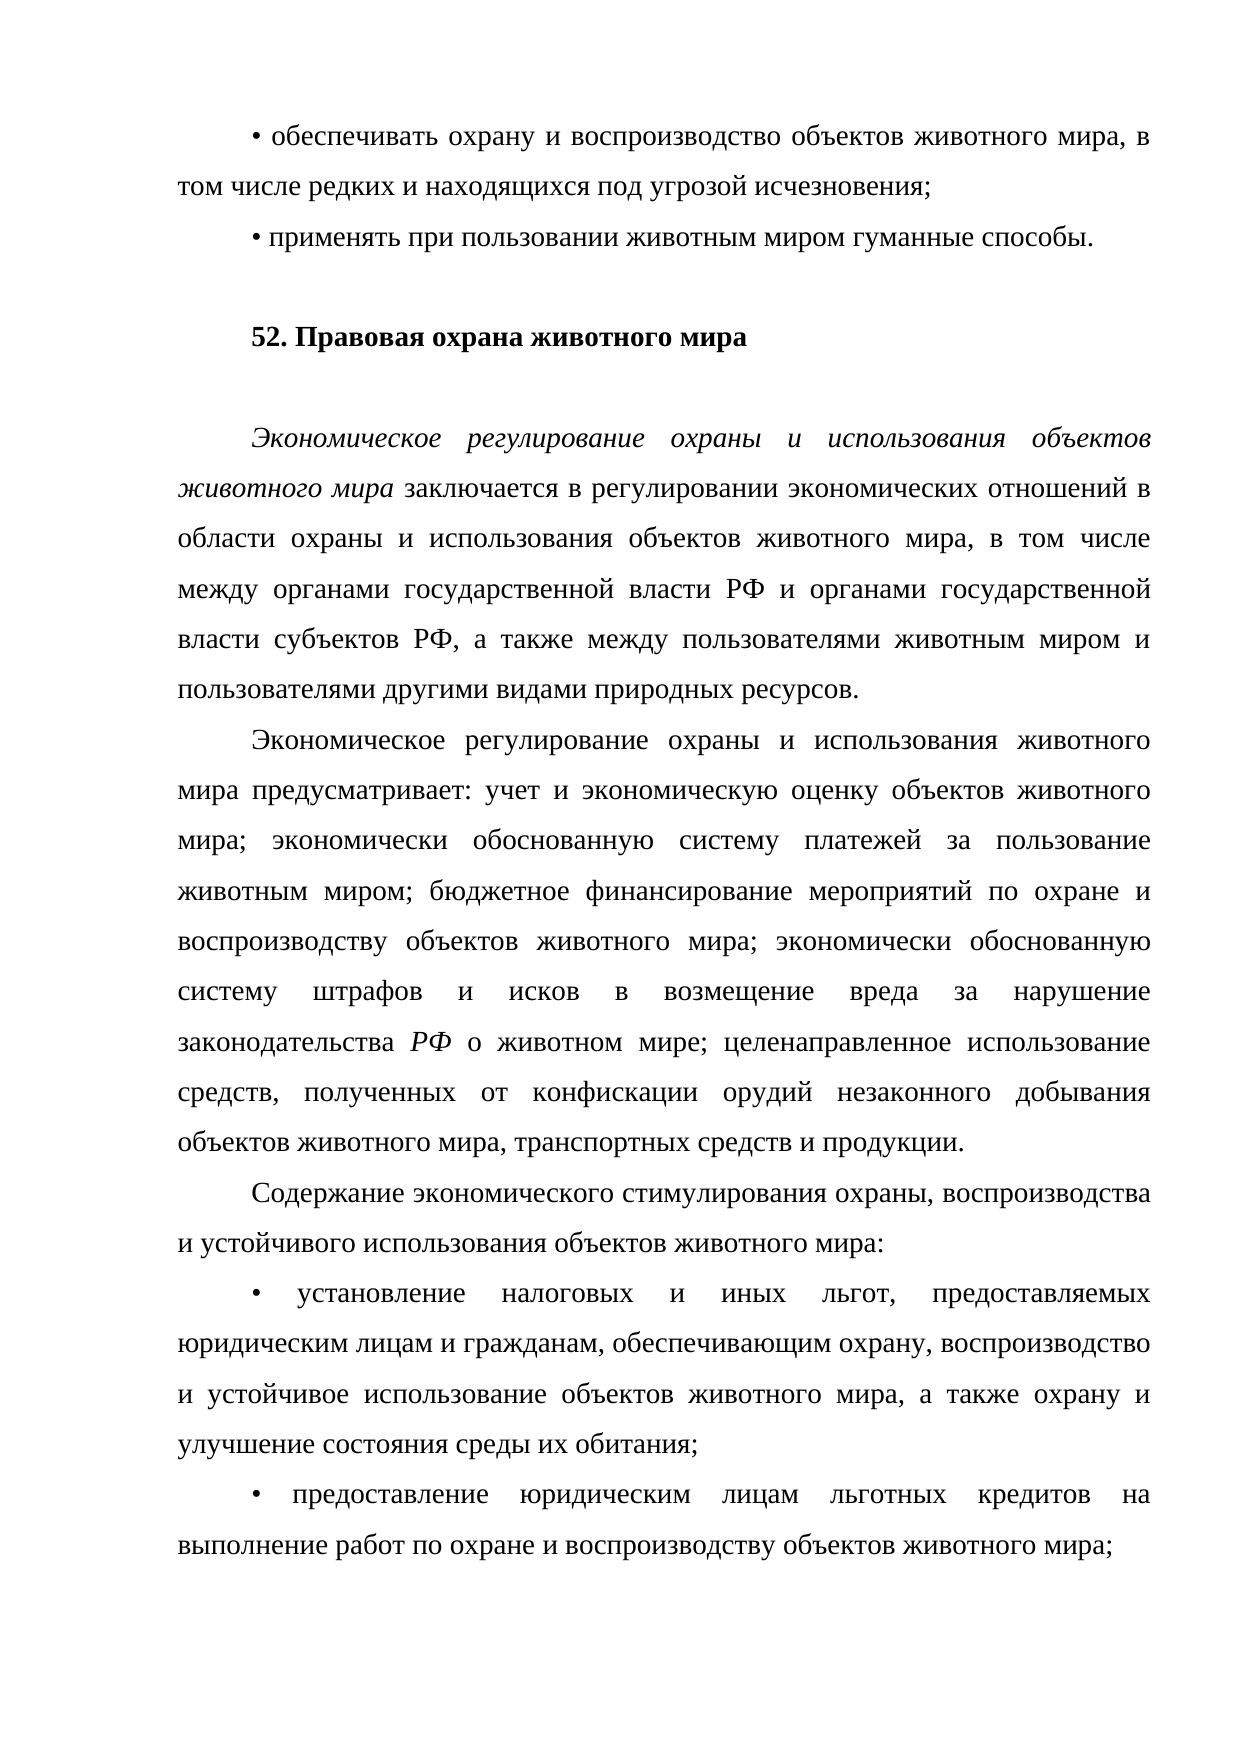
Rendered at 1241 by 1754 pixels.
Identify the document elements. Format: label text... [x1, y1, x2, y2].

text • установление налоговых и иных льгот, предоставляемых юридическим лицам и гражданам, обеспечивающим охрану, воспроизводство и устойчивое использование объектов животного мира, а также охрану и улучшение состояния среды их обитания; [177, 1275, 1152, 1460]
text • предоставление юридическим лицам льготных кредитов на выполнение работ по охране и воспроизводству объектов животного мира; [177, 1477, 1152, 1560]
text Экономическое регулирование охраны и использования животного мира предусматривает: учет и экономическую оценку объектов животного мира; экономически обоснованную систему платежей за пользование животным миром; бюджетное финансирование мероприятий по охране и воспроизводству объектов животного мира; экономически обоснованную систему штрафов и исков в возмещение вреда за нарушение законодательства РФ о животном мире; целенаправленное использование средств, полученных от конфискации орудий незаконного добывания объектов животного мира, транспортных средств и продукции. [177, 722, 1152, 1158]
text • обеспечивать охрану и воспроизводство объектов животного мира, в том числе редких и находящихся под угрозой исчезновения; [177, 118, 1152, 202]
text • применять при пользовании животным миром гуманные способы. [177, 219, 1152, 252]
text Экономическое регулирование охраны и использования объектов животного мира заключается в регулировании экономических отношений в области охраны и использования объектов животного мира, в том числе между органами государственной власти РФ и органами государственной власти субъектов РФ, а также между пользователями животным миром и пользователями другими видами природных ресурсов. [177, 420, 1152, 705]
text 52. Правовая охрана животного мира [177, 319, 1152, 353]
text Содержание экономического стимулирования охраны, воспроизводства и устойчивого использования объектов животного мира: [177, 1175, 1152, 1258]
